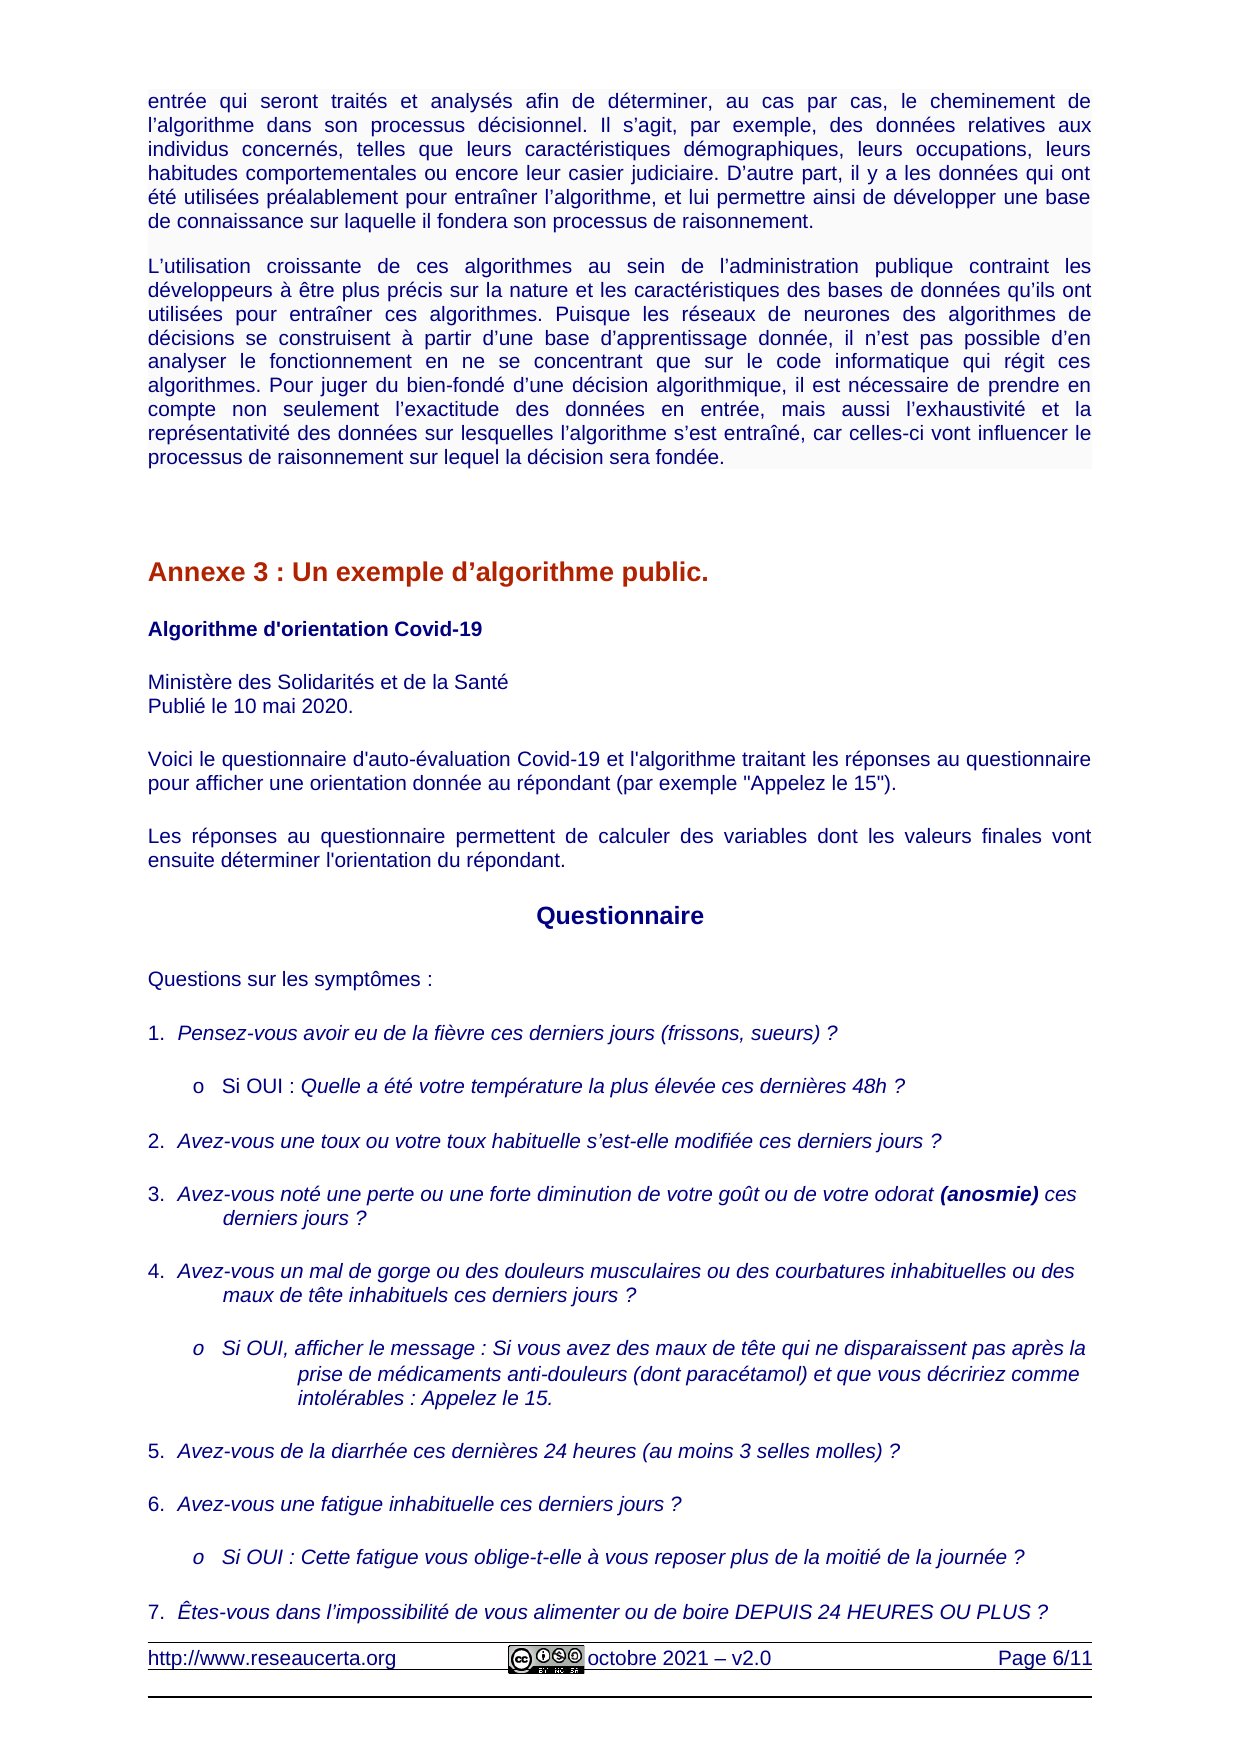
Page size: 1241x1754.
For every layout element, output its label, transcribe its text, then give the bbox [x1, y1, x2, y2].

text Algorithme d'orientation Covid-19 [148, 617, 1092, 641]
text Publié le 10 mai 2020. [148, 694, 1092, 718]
list Avez-vous un mal de gorge ou des douleurs musculaires ou des courbatures inhabituelles ou des maux de tête inhabituels ces derniers jours ? [148, 1259, 1092, 1307]
list Pensez-vous avoir eu de la fièvre ces derniers jours (frissons, sueurs) ? [148, 1020, 1092, 1044]
list Si OUI, afficher le message : Si vous avez des maux de tête qui ne disparaissent pas après la prise de médicaments anti-douleurs (dont paracétamol) et que vous décririez comme intolérables : Appelez le 15. [192, 1336, 1092, 1409]
subtitle Questions sur les symptômes : [148, 967, 1092, 991]
picture [508, 1670, 585, 1674]
text Voici le questionnaire d'auto-évaluation Covid-19 et l'algorithme traitant les réponses au questionnaire pour afficher une orientation donnée au répondant (par exemple "Appelez le 15"). [148, 747, 1092, 795]
picture [508, 1645, 585, 1669]
text Questionnaire [148, 901, 1092, 930]
text Les réponses au questionnaire permettent de calculer des variables dont les valeurs finales vont ensuite déterminer l'orientation du répondant. [148, 824, 1092, 872]
list Avez-vous noté une perte ou une forte diminution de votre goût ou de votre odorat (anosmie) ces derniers jours ? [148, 1182, 1092, 1229]
list Avez-vous de la diarrhée ces dernières 24 heures (au moins 3 selles molles) ? [148, 1439, 1092, 1463]
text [148, 89, 1092, 232]
list Avez-vous une toux ou votre toux habituelle s’est-elle modifiée ces derniers jours ? [148, 1128, 1092, 1152]
list Si OUI : Quelle a été votre température la plus élevée ces dernières 48h ? [192, 1073, 1092, 1099]
list Si OUI : Cette fatigue vous oblige-t-elle à vous reposer plus de la moitié de la journée ? [192, 1545, 1092, 1571]
list Êtes-vous dans l’impossibilité de vous alimenter ou de boire DEPUIS 24 HEURES OU PLUS ? [148, 1600, 1092, 1624]
list Avez-vous une fatigue inhabituelle ces derniers jours ? [148, 1492, 1092, 1516]
text L’utilisation croissante de ces algorithmes au sein de l’administration publique contraint les développeurs à être plus précis sur la nature et les caractéristiques des bases de données qu’ils ont utilisées pour entraîner ces algorithmes. Puisque les réseaux de neurones des algorithmes de décisions se construisent à partir d’une base d’apprentissage donnée, il n’est pas possible d’en analyser le fonctionnement en ne se concentrant que sur le code informatique qui régit ces algorithmes. Pour juger du bien-fondé d’une décision algorithmique, il est nécessaire de prendre en compte non seulement l’exactitude des données en entrée, mais aussi l’exhaustivité et la représentativité des données sur lesquelles l’algorithme s’est entraîné, car celles-ci vont influencer le processus de raisonnement sur lequel la décision sera fondée. [148, 253, 1092, 469]
text Ministère des Solidarités et de la Santé [148, 670, 1092, 694]
subtitle Annexe 3 : Un exemple d’algorithme public. [148, 556, 1092, 587]
